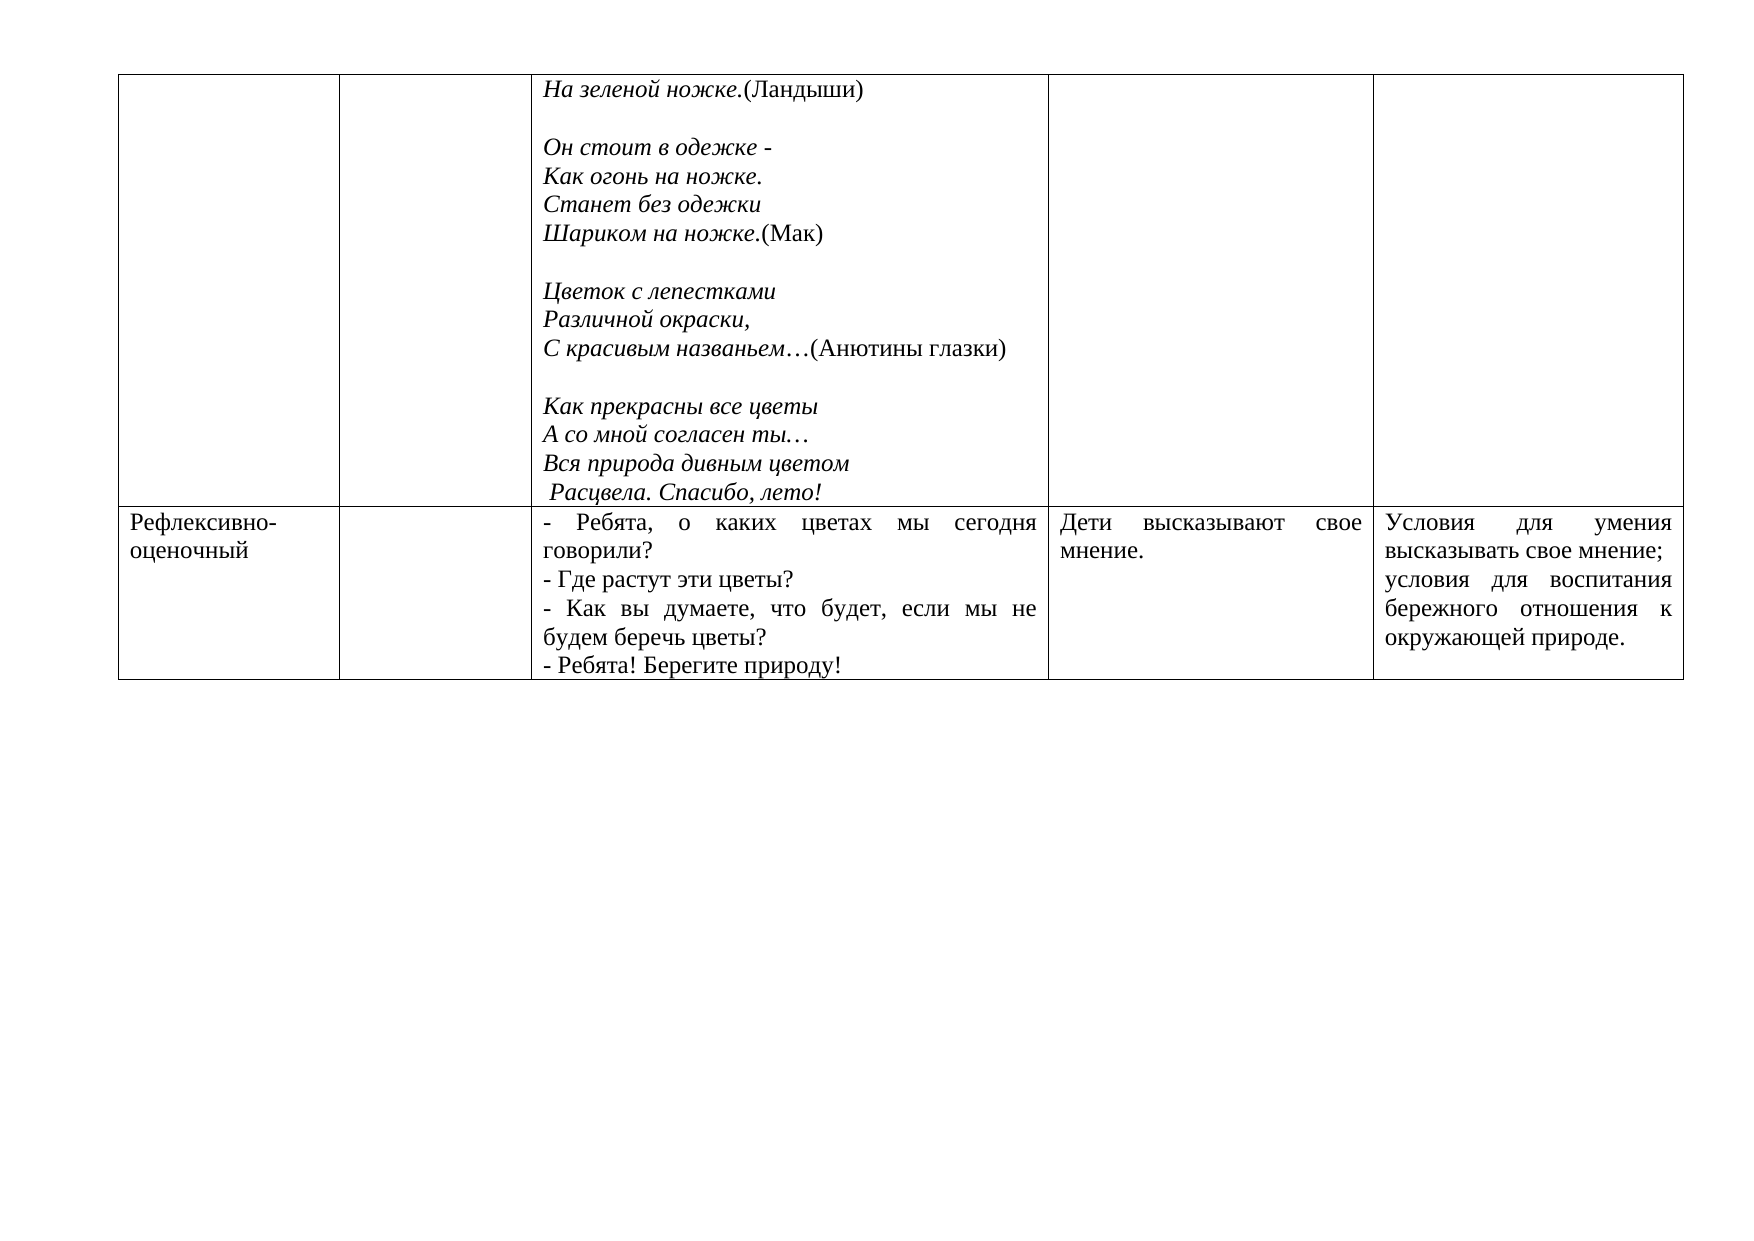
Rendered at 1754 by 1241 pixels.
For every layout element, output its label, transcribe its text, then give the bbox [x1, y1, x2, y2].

table_cell [340, 507, 531, 679]
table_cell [119, 75, 339, 506]
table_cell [340, 75, 531, 506]
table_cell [1049, 75, 1373, 506]
table_cell - Ребята, о каких цветах мы сегодня говорили? - Где растут эти цветы? - Как вы думаете, что будет, если мы не будем беречь цветы? - Ребята! Берегите природу! [532, 507, 1048, 679]
table_cell Условия для умения высказывать свое мнение; условия для воспитания бережного отношения к окружающей природе. [1374, 507, 1683, 679]
table_cell Рефлексивно-оценочный [119, 507, 339, 679]
table_cell Дети высказывают свое мнение. [1049, 507, 1373, 679]
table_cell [1374, 75, 1683, 506]
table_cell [532, 75, 1048, 506]
